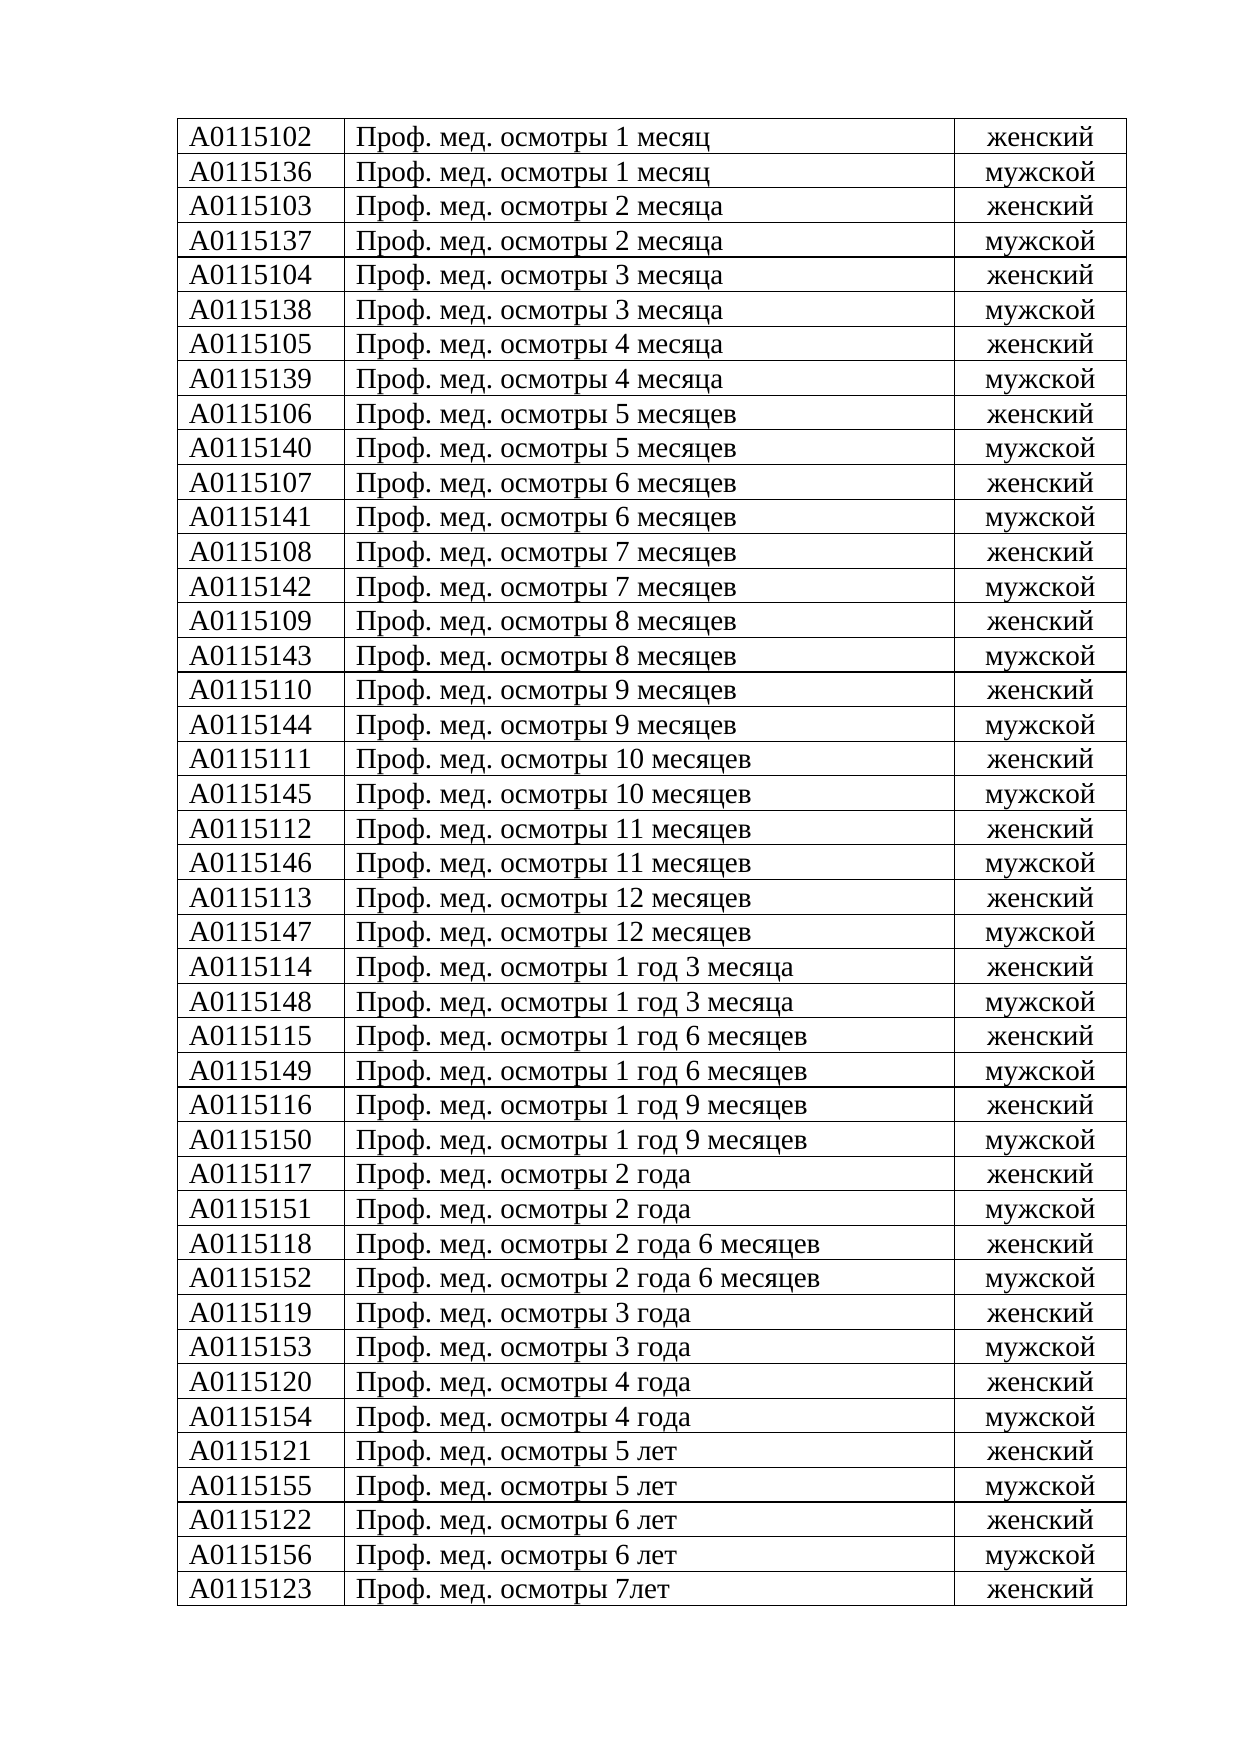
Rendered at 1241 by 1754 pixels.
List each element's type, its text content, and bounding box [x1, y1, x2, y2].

table_cell А0115145 [178, 776, 344, 810]
table_cell мужской [955, 1260, 1126, 1294]
table_cell мужской [955, 845, 1126, 879]
table_cell женский [955, 188, 1126, 222]
table_cell Проф. мед. осмотры 1 год 9 месяцев [345, 1122, 954, 1156]
table_cell А0115138 [178, 292, 344, 326]
table_cell А0115115 [178, 1018, 344, 1052]
table_cell А0115102 [178, 119, 344, 153]
table_cell А0115105 [178, 327, 344, 360]
table_cell А0115120 [178, 1364, 344, 1398]
table_cell мужской [955, 154, 1126, 187]
table_cell А0115118 [178, 1226, 344, 1259]
table_cell А0115113 [178, 880, 344, 913]
table_cell А0115137 [178, 223, 344, 256]
table_cell мужской [955, 569, 1126, 602]
table_cell А0115106 [178, 396, 344, 429]
table_cell А0115110 [178, 673, 344, 706]
table_cell А0115148 [178, 984, 344, 1017]
table_cell Проф. мед. осмотры 10 месяцев [345, 776, 954, 810]
table_cell Проф. мед. осмотры 2 года 6 месяцев [345, 1226, 954, 1259]
table_cell женский [955, 1503, 1126, 1536]
table_cell женский [955, 1572, 1126, 1605]
table_cell Проф. мед. осмотры 1 месяц [345, 119, 954, 153]
table_cell Проф. мед. осмотры 5 месяцев [345, 396, 954, 429]
table_cell Проф. мед. осмотры 3 года [345, 1295, 954, 1328]
table_cell Проф. мед. осмотры 3 месяца [345, 258, 954, 291]
table_cell Проф. мед. осмотры 4 месяца [345, 327, 954, 360]
table_cell А0115117 [178, 1157, 344, 1190]
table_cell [345, 1572, 954, 1605]
table_cell А0115141 [178, 500, 344, 533]
table_cell женский [955, 1364, 1126, 1398]
table_cell Проф. мед. осмотры 1 год 9 месяцев [345, 1088, 954, 1121]
table_cell А0115119 [178, 1295, 344, 1328]
table_cell А0115103 [178, 188, 344, 222]
table_cell Проф. мед. осмотры 2 года 6 месяцев [345, 1260, 954, 1294]
table_cell женский [955, 811, 1126, 844]
table_cell Проф. мед. осмотры 1 год 3 месяца [345, 984, 954, 1017]
table_cell Проф. мед. осмотры 11 месяцев [345, 811, 954, 844]
table_cell женский [955, 327, 1126, 360]
table_cell А0115149 [178, 1053, 344, 1086]
table_cell А0115156 [178, 1537, 344, 1571]
table_cell Проф. мед. осмотры 1 год 6 месяцев [345, 1018, 954, 1052]
table_cell Проф. мед. осмотры 1 год 6 месяцев [345, 1053, 954, 1086]
table_cell А0115112 [178, 811, 344, 844]
table_cell А0115116 [178, 1088, 344, 1121]
table_cell мужской [955, 1468, 1126, 1501]
table_cell мужской [955, 1191, 1126, 1225]
table_cell А0115155 [178, 1468, 344, 1501]
table_cell А0115146 [178, 845, 344, 879]
table_cell Проф. мед. осмотры 5 лет [345, 1433, 954, 1467]
table_cell мужской [955, 223, 1126, 256]
table_cell А0115104 [178, 258, 344, 291]
table_cell А0115154 [178, 1399, 344, 1432]
table_cell А0115111 [178, 742, 344, 775]
table_cell Проф. мед. осмотры 4 года [345, 1364, 954, 1398]
table_cell женский [955, 396, 1126, 429]
table_cell Проф. мед. осмотры 6 месяцев [345, 500, 954, 533]
table_cell А0115139 [178, 361, 344, 395]
table_cell Проф. мед. осмотры 7 месяцев [345, 534, 954, 568]
table_cell А0115143 [178, 638, 344, 671]
table_cell А0115109 [178, 603, 344, 637]
table_cell женский [955, 673, 1126, 706]
table_cell Проф. мед. осмотры 6 лет [345, 1503, 954, 1536]
table_cell А0115108 [178, 534, 344, 568]
table_cell женский [955, 534, 1126, 568]
table_cell мужской [955, 776, 1126, 810]
table_cell женский [955, 1088, 1126, 1121]
table_cell Проф. мед. осмотры 2 года [345, 1157, 954, 1190]
table_cell мужской [955, 1330, 1126, 1363]
table_cell женский [955, 880, 1126, 913]
table_cell Проф. мед. осмотры 11 месяцев [345, 845, 954, 879]
table_cell женский [955, 119, 1126, 153]
table_cell А0115153 [178, 1330, 344, 1363]
table_cell Проф. мед. осмотры 2 месяца [345, 223, 954, 256]
table_cell А0115140 [178, 430, 344, 464]
table_cell мужской [955, 1122, 1126, 1156]
table_cell А0115136 [178, 154, 344, 187]
table_cell А0115123 [178, 1572, 344, 1605]
table_cell Проф. мед. осмотры 1 год 3 месяца [345, 949, 954, 983]
table_cell женский [955, 1157, 1126, 1190]
table_cell Проф. мед. осмотры 5 лет [345, 1468, 954, 1501]
table_cell А0115107 [178, 465, 344, 498]
table_cell А0115114 [178, 949, 344, 983]
table_cell мужской [955, 1537, 1126, 1571]
table_cell Проф. мед. осмотры 12 месяцев [345, 915, 954, 948]
table_cell женский [955, 949, 1126, 983]
table_cell мужской [955, 500, 1126, 533]
table_cell мужской [955, 915, 1126, 948]
table_cell женский [955, 742, 1126, 775]
table_cell женский [955, 1018, 1126, 1052]
table_cell Проф. мед. осмотры 8 месяцев [345, 638, 954, 671]
table_cell женский [955, 258, 1126, 291]
table_cell мужской [955, 361, 1126, 395]
table_cell А0115150 [178, 1122, 344, 1156]
table_cell мужской [955, 292, 1126, 326]
table_cell мужской [955, 430, 1126, 464]
table_cell женский [955, 1433, 1126, 1467]
table_cell мужской [955, 1399, 1126, 1432]
table_cell Проф. мед. осмотры 3 месяца [345, 292, 954, 326]
table_cell мужской [955, 707, 1126, 741]
table_cell Проф. мед. осмотры 7 месяцев [345, 569, 954, 602]
table_cell Проф. мед. осмотры 12 месяцев [345, 880, 954, 913]
table_cell Проф. мед. осмотры 6 месяцев [345, 465, 954, 498]
table_cell А0115152 [178, 1260, 344, 1294]
table_cell Проф. мед. осмотры 4 месяца [345, 361, 954, 395]
table_cell Проф. мед. осмотры 9 месяцев [345, 673, 954, 706]
table_cell А0115122 [178, 1503, 344, 1536]
table_cell женский [955, 1226, 1126, 1259]
table_cell Проф. мед. осмотры 2 года [345, 1191, 954, 1225]
table_cell женский [955, 1295, 1126, 1328]
table_cell мужской [955, 1053, 1126, 1086]
table_cell Проф. мед. осмотры 5 месяцев [345, 430, 954, 464]
table_cell Проф. мед. осмотры 2 месяца [345, 188, 954, 222]
table_cell А0115144 [178, 707, 344, 741]
table_cell А0115147 [178, 915, 344, 948]
table_cell мужской [955, 984, 1126, 1017]
table_cell Проф. мед. осмотры 6 лет [345, 1537, 954, 1571]
table_cell Проф. мед. осмотры 9 месяцев [345, 707, 954, 741]
table_cell Проф. мед. осмотры 3 года [345, 1330, 954, 1363]
table_cell Проф. мед. осмотры 8 месяцев [345, 603, 954, 637]
table_cell женский [955, 603, 1126, 637]
table_cell А0115151 [178, 1191, 344, 1225]
table_cell Проф. мед. осмотры 1 месяц [345, 154, 954, 187]
table_cell А0115121 [178, 1433, 344, 1467]
table_cell Проф. мед. осмотры 10 месяцев [345, 742, 954, 775]
table_cell Проф. мед. осмотры 4 года [345, 1399, 954, 1432]
table_cell женский [955, 465, 1126, 498]
table_cell А0115142 [178, 569, 344, 602]
table_cell мужской [955, 638, 1126, 671]
